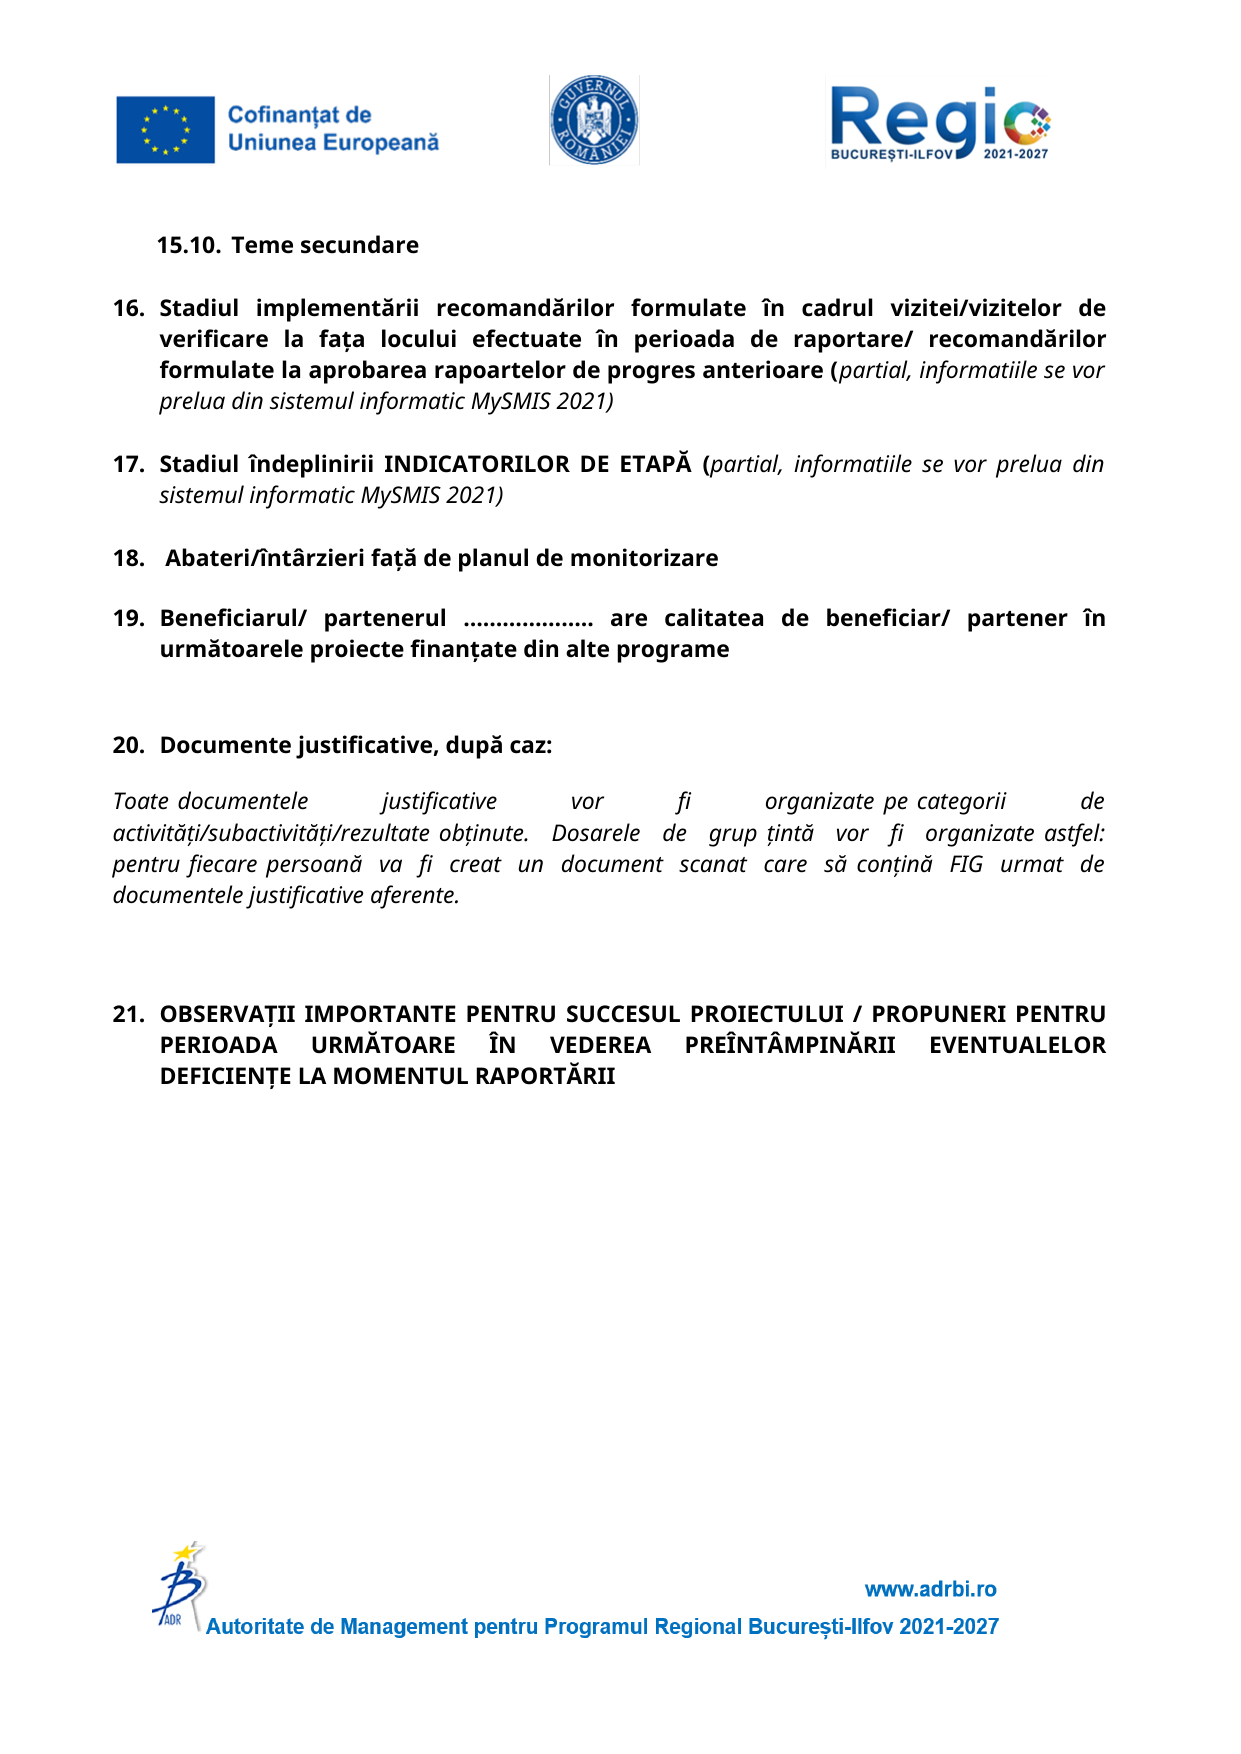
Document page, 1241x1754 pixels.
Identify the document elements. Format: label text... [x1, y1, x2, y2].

list Beneficiarul/ partenerul ……………….. are calitatea de beneficiar/ partener în următoarele proiecte finanțate din alte programe [112, 601, 1107, 664]
list Stadiul îndeplinirii INDICATORILOR DE ETAPĂ (partial, informatiile se vor prelua din sistemul informatic MySMIS 2021) [112, 448, 1107, 510]
list Stadiul implementării recomandărilor formulate în cadrul vizitei/vizitelor de verificare la fața locului efectuate în perioada de raportare/ recomandărilor formulate la aprobarea rapoartelor de progres anterioare (partial, informatiile se vor prelua din sistemul informatic MySMIS 2021) [112, 291, 1107, 416]
picture [112, 75, 1054, 169]
list Teme secundare [156, 229, 1107, 260]
list Abateri/întârzieri față de planul de monitorizare [112, 541, 1107, 573]
picture [112, 1538, 1039, 1651]
list Documente justificative, după caz: [112, 729, 1107, 760]
text Toate documentele justificative vor fi organizate pe categorii de activități/subactivități/rezultate obținute. Dosarele de grup țintă vor fi organizate astfel: pentru fiecare persoană va fi creat un document scanat care să conțină FIG urmat de documentele justificative aferente. [112, 785, 1107, 910]
list OBSERVAŢII IMPORTANTE PENTRU SUCCESUL PROIECTULUI / PROPUNERI PENTRU PERIOADA URMĂTOARE ÎN VEDEREA PREÎNTÂMPINĂRII EVENTUALELOR DEFICIENȚE LA MOMENTUL RAPORTĂRII [112, 998, 1107, 1091]
